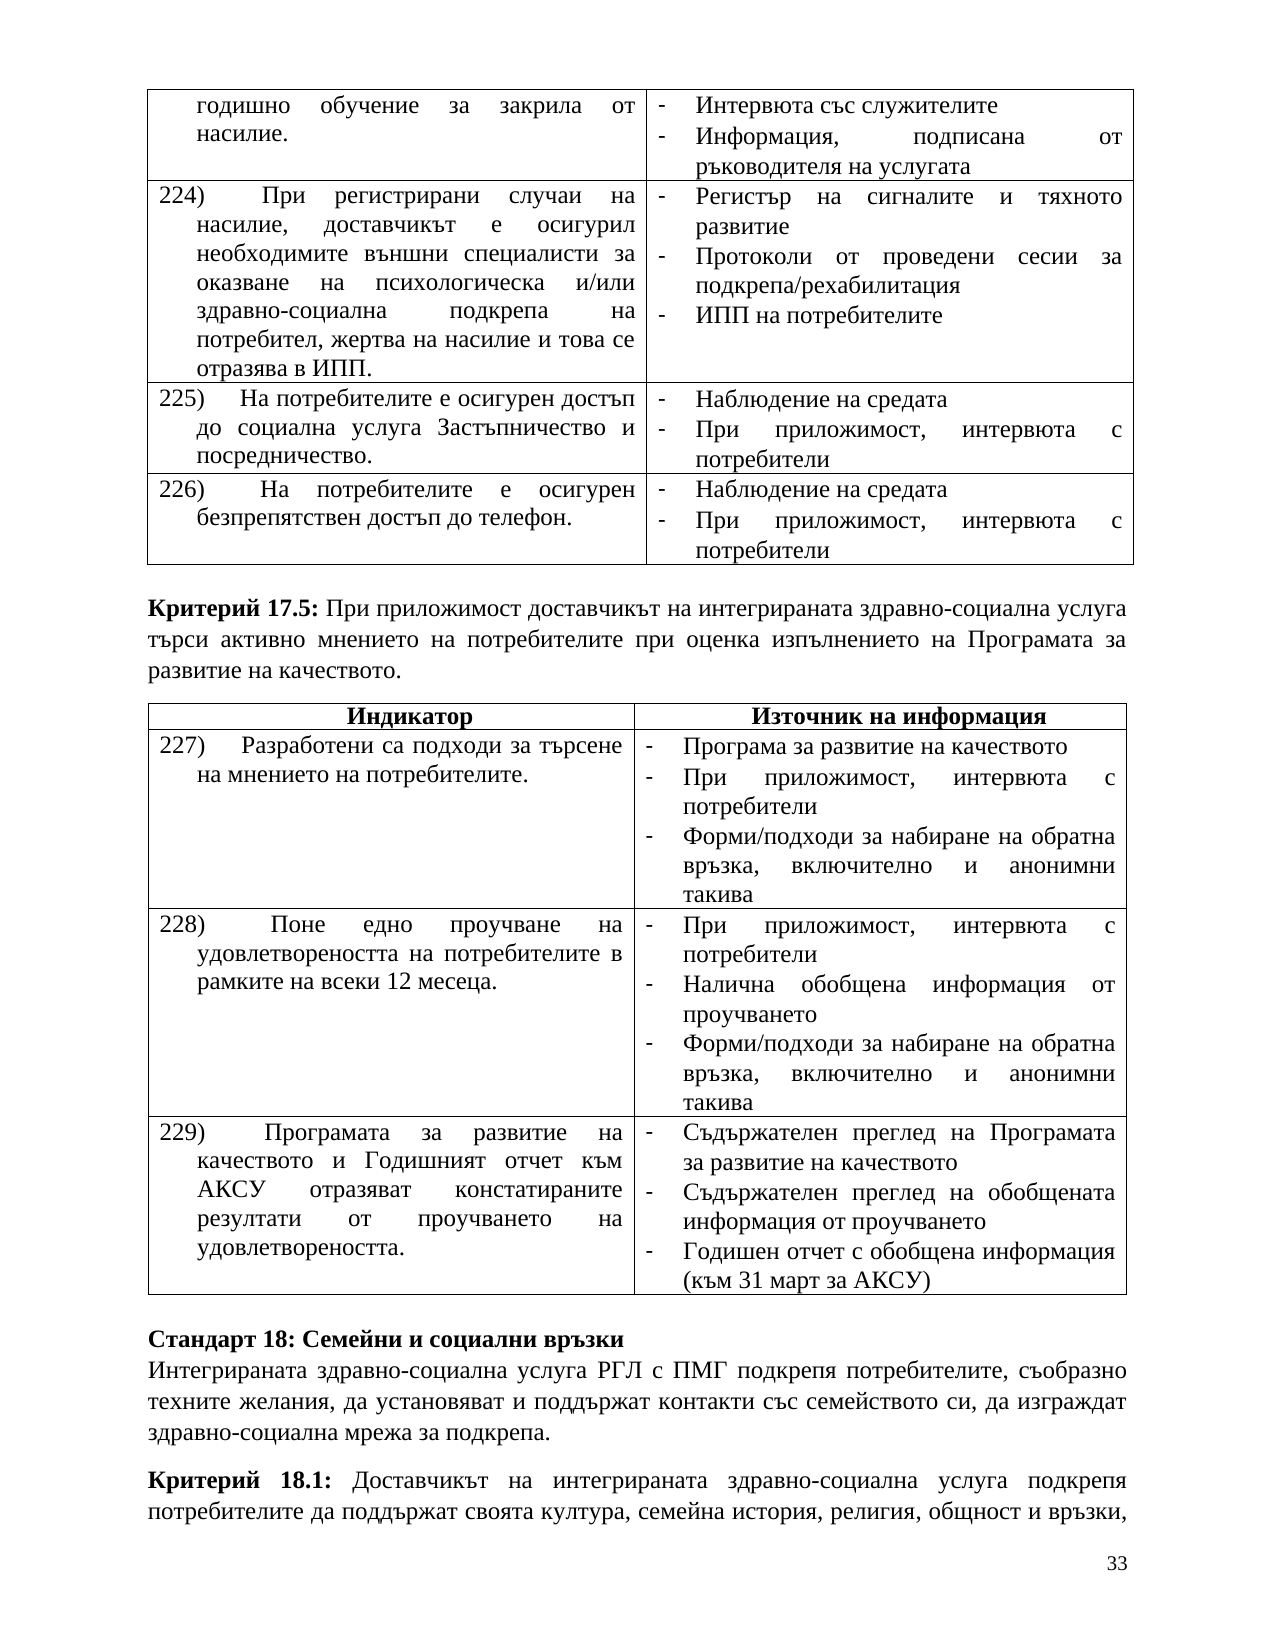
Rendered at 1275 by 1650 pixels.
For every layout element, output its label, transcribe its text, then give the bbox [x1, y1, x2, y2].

table_cell Наблюдение на средата При приложимост, интервюта с потребители [647, 474, 1133, 563]
table_header Източник на информация [635, 704, 1126, 729]
text Стандарт 18: Семейни и социални връзки [148, 1324, 1127, 1353]
table_cell Разработени са подходи за търсене на мнението на потребителите. [149, 730, 634, 908]
table_cell На потребителите е осигурен безпрепятствен достъп до телефон. [148, 474, 646, 563]
table_cell Поне едно проучване на удовлетвореността на потребителите в рамките на всеки 12 месеца. [149, 909, 634, 1116]
text Критерий 17.5: При приложимост доставчикът на интегрираната здравно-социална услуга търси активно мнението на потребителите при оценка изпълнението на Програмата за развитие на качеството. [148, 593, 1127, 684]
table_cell На потребителите е осигурен достъп до социална услуга Застъпничество и посредничество. [148, 383, 646, 473]
table_header Индикатор [149, 704, 634, 729]
table_cell При регистрирани случаи на насилие, доставчикът е осигурил необходимите външни специалисти за оказване на психологическа и/или здравно-социална подкрепа на потребител, жертва на насилие и това се отразява в ИПП. [148, 181, 646, 382]
table_cell Регистър на сигналите и тяхното развитие Протоколи от проведени сесии за подкрепа/рехабилитация ИПП на потребителите [647, 181, 1133, 382]
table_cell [148, 90, 646, 179]
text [148, 1465, 1127, 1525]
table_cell Наблюдение на средата При приложимост, интервюта с потребители [647, 383, 1133, 473]
table_cell При приложимост, интервюта с потребители Налична обобщена информация от проучването Форми/подходи за набиране на обратна връзка, включително и анонимни такива [635, 909, 1126, 1116]
text Интегрираната здравно-социална услуга РГЛ с ПМГ подкрепя потребителите, съобразно техните желания, да установяват и поддържат контакти със семейството си, да изграждат здравно-социална мрежа за подкрепа. [148, 1355, 1127, 1446]
table_cell Програма за развитие на качеството При приложимост, интервюта с потребители Форми/подходи за набиране на обратна връзка, включително и анонимни такива [635, 730, 1126, 908]
table_cell Съдържателен преглед на Програмата за развитие на качеството Съдържателен преглед на обобщената информация от проучването Годишен отчет с обобщена информация (към 31 март за АКСУ) [635, 1117, 1126, 1294]
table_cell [647, 90, 1133, 179]
table_cell Програмата за развитие на качеството и Годишният отчет към АКСУ отразяват констатираните резултати от проучването на удовлетвореността. [149, 1117, 634, 1294]
